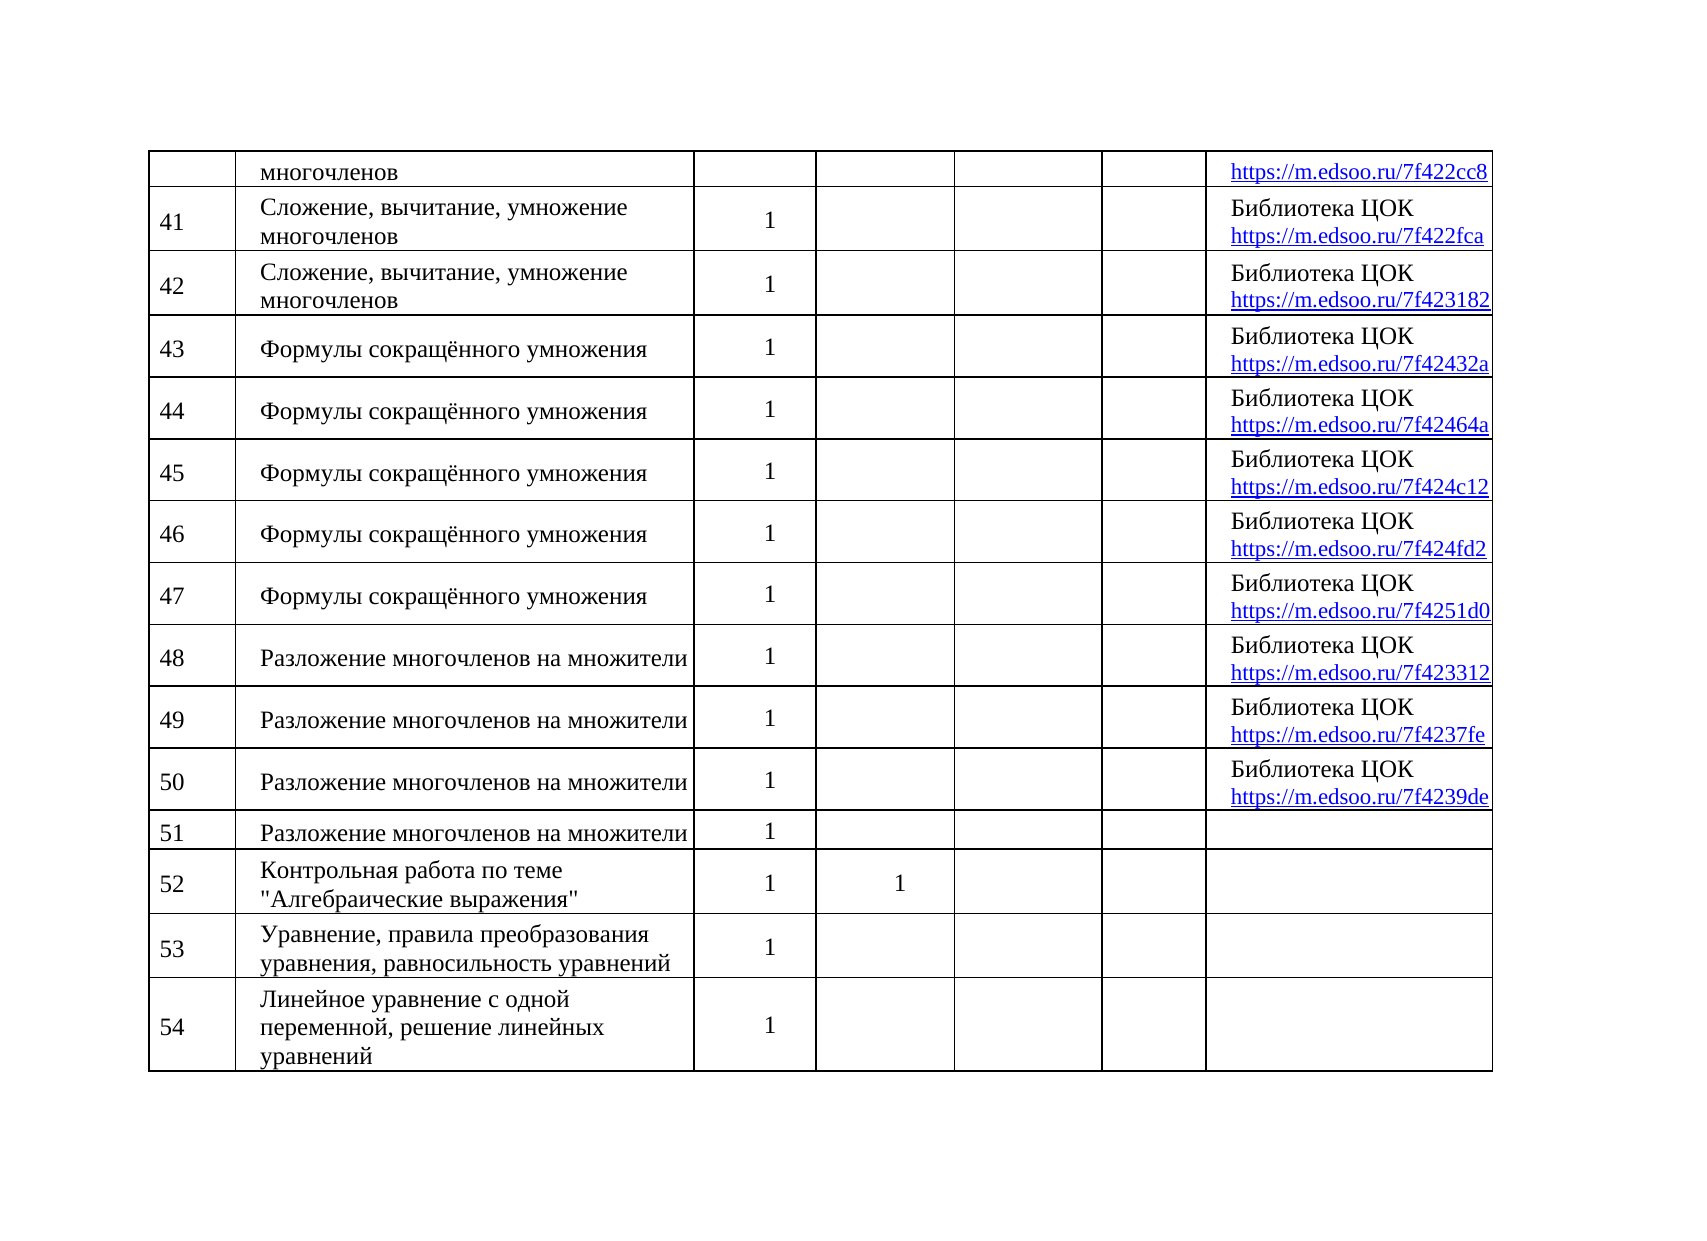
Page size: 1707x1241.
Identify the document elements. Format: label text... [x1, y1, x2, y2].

table_cell 40 [150, 152, 235, 186]
table_cell [817, 687, 954, 747]
table_cell 1 [695, 378, 815, 438]
table_cell [1103, 978, 1205, 1070]
table_cell Библиотека ЦОК https://m.edsoo.ru/7f4251d0 [1207, 563, 1492, 623]
table_cell Библиотека ЦОК https://m.edsoo.ru/7f422fca [1207, 187, 1492, 250]
table_cell [1103, 749, 1205, 809]
table_cell Разложение многочленов на множители [236, 811, 693, 848]
table_cell Контрольная работа по теме "Алгебраические выражения" [236, 850, 693, 913]
table_cell [1103, 563, 1205, 623]
table_cell [1103, 316, 1205, 376]
table_cell 1 [695, 187, 815, 250]
table_cell [817, 811, 954, 848]
table_cell [955, 850, 1101, 913]
table_cell [955, 811, 1101, 848]
table_cell 49 [150, 687, 235, 747]
table_cell 42 [150, 251, 235, 314]
table_cell [817, 501, 954, 562]
table_cell [955, 625, 1101, 685]
table_cell Библиотека ЦОК https://m.edsoo.ru/7f4239de [1207, 749, 1492, 809]
table_cell 51 [150, 811, 235, 848]
table_cell [817, 440, 954, 500]
table_cell Библиотека ЦОК https://m.edsoo.ru/7f4237fe [1207, 687, 1492, 747]
table_cell Формулы сокращённого умножения [236, 501, 693, 562]
table_cell Библиотека ЦОК https://m.edsoo.ru/7f424fd2 [1207, 501, 1492, 562]
table_cell [955, 563, 1101, 623]
table_cell 1 [695, 914, 815, 977]
table_cell [1207, 811, 1492, 848]
table_cell [1207, 914, 1492, 977]
table_cell Разложение многочленов на множители [236, 749, 693, 809]
table_cell [817, 378, 954, 438]
table_cell 1 [695, 850, 815, 913]
table_cell [955, 501, 1101, 562]
table_cell [817, 316, 954, 376]
table_cell [817, 749, 954, 809]
table_cell Разложение многочленов на множители [236, 625, 693, 685]
table_cell 46 [150, 501, 235, 562]
table_cell 1 [695, 978, 815, 1070]
table_cell 1 [695, 440, 815, 500]
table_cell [236, 152, 693, 186]
table_cell Библиотека ЦОК https://m.edsoo.ru/7f424c12 [1207, 440, 1492, 500]
table_cell [1103, 187, 1205, 250]
table_cell [817, 914, 954, 977]
table_cell [817, 152, 954, 186]
table_cell [955, 978, 1101, 1070]
table_cell [955, 687, 1101, 747]
table_cell 1 [695, 251, 815, 314]
table_cell Разложение многочленов на множители [236, 687, 693, 747]
table_cell [1103, 914, 1205, 977]
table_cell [236, 978, 693, 1070]
table_cell 1 [695, 687, 815, 747]
table_cell [817, 625, 954, 685]
table_cell 1 [695, 811, 815, 848]
table_cell 44 [150, 378, 235, 438]
table_cell [1103, 687, 1205, 747]
table_cell [955, 251, 1101, 314]
table_cell [1103, 152, 1205, 186]
table_cell Уравнение, правила преобразования уравнения, равносильность уравнений [236, 914, 693, 977]
table_cell Библиотека ЦОК https://m.edsoo.ru/7f423312 [1207, 625, 1492, 685]
table_cell [955, 316, 1101, 376]
table_cell [1103, 378, 1205, 438]
table_cell 47 [150, 563, 235, 623]
table_cell Библиотека ЦОК https://m.edsoo.ru/7f423182 [1207, 251, 1492, 314]
table_cell Формулы сокращённого умножения [236, 378, 693, 438]
table_cell 53 [150, 914, 235, 977]
table_cell 48 [150, 625, 235, 685]
table_cell [1103, 501, 1205, 562]
table_cell [955, 749, 1101, 809]
table_cell 54 [150, 978, 235, 1070]
table_cell 1 [695, 625, 815, 685]
table_cell [817, 187, 954, 250]
table_cell 50 [150, 749, 235, 809]
table_cell 1 [695, 152, 815, 186]
table_cell [1207, 978, 1492, 1070]
table_cell 1 [817, 850, 954, 913]
table_cell 1 [695, 749, 815, 809]
table_cell 52 [150, 850, 235, 913]
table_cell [236, 187, 693, 250]
table_cell [955, 378, 1101, 438]
table_cell [1103, 440, 1205, 500]
table_cell [955, 440, 1101, 500]
table_cell [817, 563, 954, 623]
table_cell Формулы сокращённого умножения [236, 316, 693, 376]
table_cell [1103, 625, 1205, 685]
table_cell Библиотека ЦОК https://m.edsoo.ru/7f42464a [1207, 378, 1492, 438]
table_cell [1207, 850, 1492, 913]
table_cell 1 [695, 501, 815, 562]
table_cell [955, 152, 1101, 186]
table_cell [1103, 811, 1205, 848]
table_cell Формулы сокращённого умножения [236, 440, 693, 500]
table_cell [817, 978, 954, 1070]
table_cell Сложение, вычитание, умножение многочленов [236, 251, 693, 314]
table_cell [817, 251, 954, 314]
table_cell 43 [150, 316, 235, 376]
table_cell [1103, 251, 1205, 314]
table_cell 1 [695, 316, 815, 376]
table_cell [1207, 152, 1492, 186]
table_cell [1103, 850, 1205, 913]
table_cell 45 [150, 440, 235, 500]
table_cell 41 [150, 187, 235, 250]
table_cell [955, 914, 1101, 977]
table_cell Библиотека ЦОК https://m.edsoo.ru/7f42432a [1207, 316, 1492, 376]
table_cell 1 [695, 563, 815, 623]
table_cell [955, 187, 1101, 250]
table_cell Формулы сокращённого умножения [236, 563, 693, 623]
